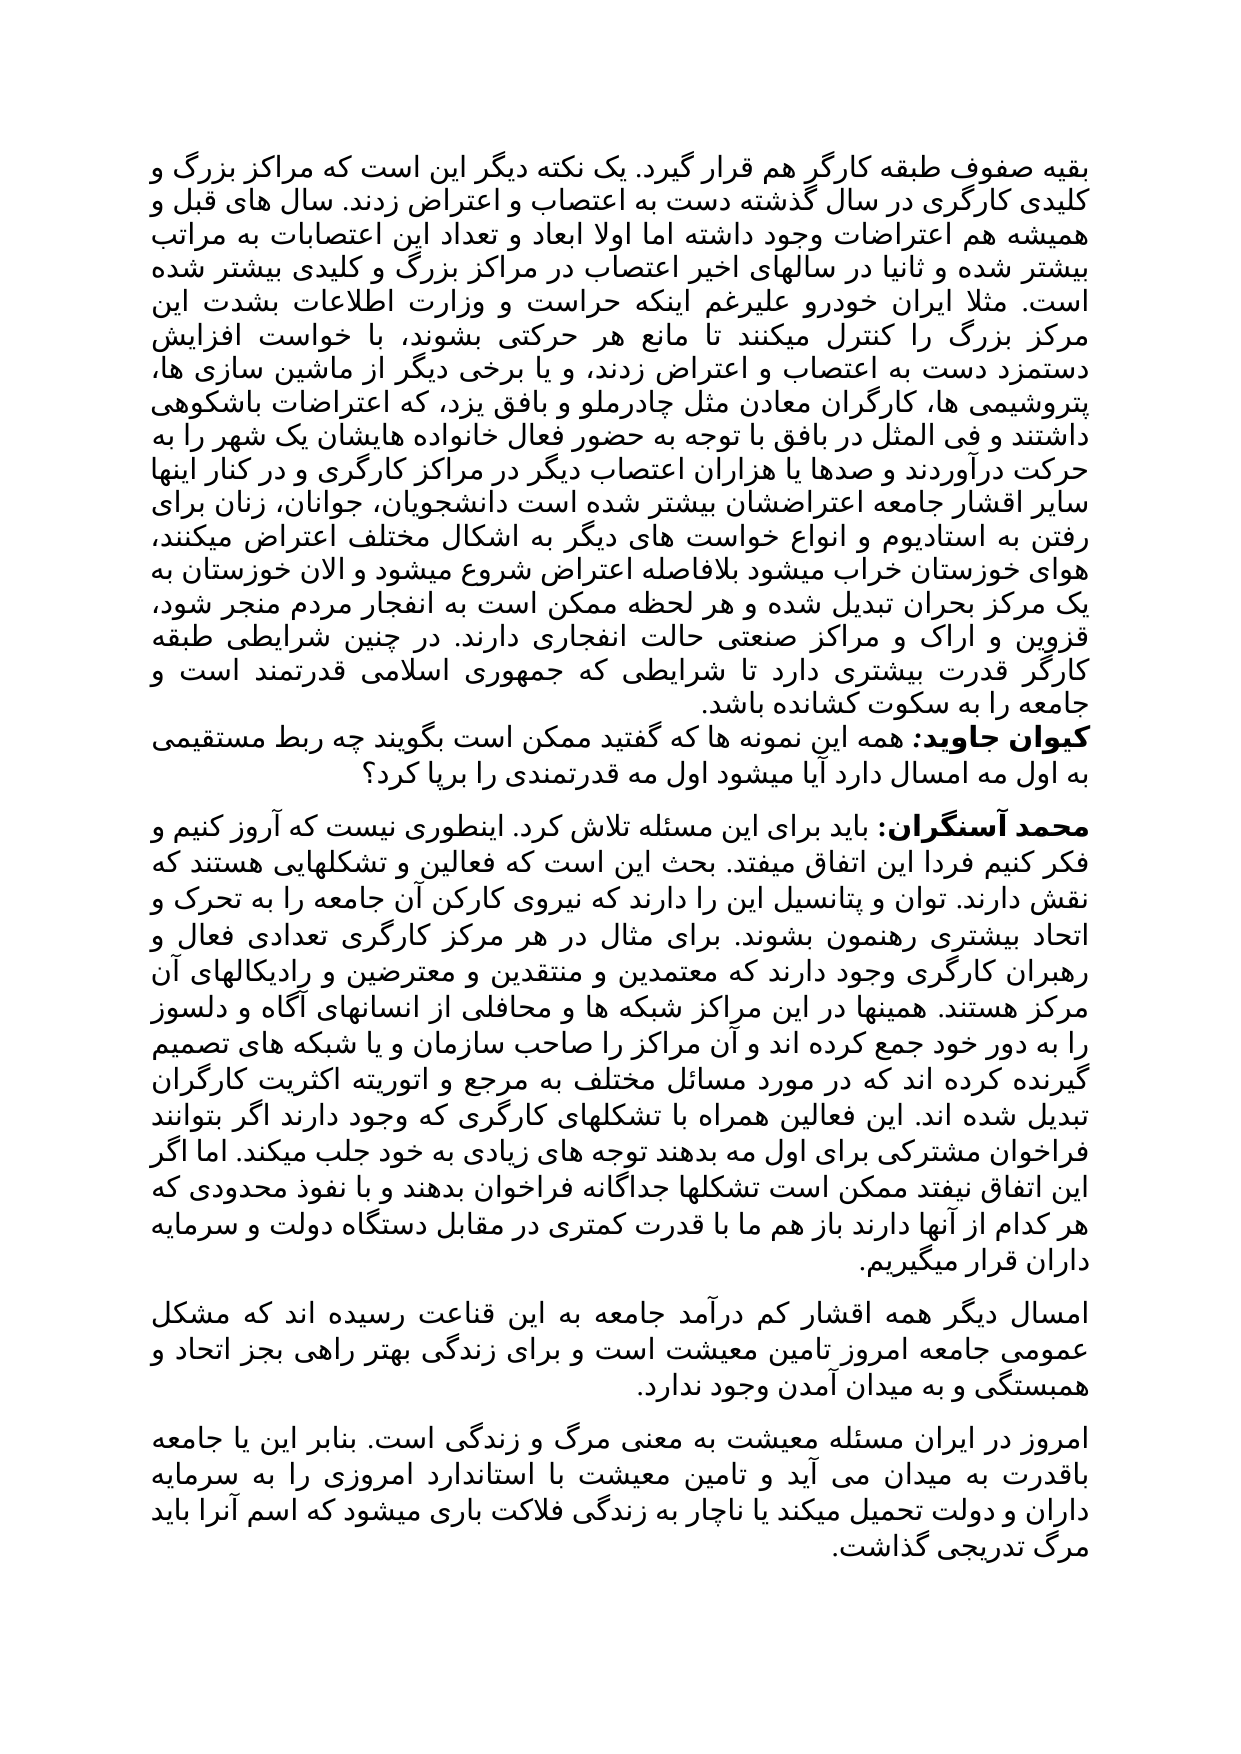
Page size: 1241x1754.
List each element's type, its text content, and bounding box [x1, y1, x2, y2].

text کیوان جاوید: همه این نمونه ها که گفتید ممکن است بگویند چه ربط مستقیمی به اول مه امسال دارد آیا میشود اول مه قدرتمندی را برپا کرد؟ [150, 720, 1090, 790]
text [150, 150, 1090, 720]
text محمد آسنگران: باید برای این مسئله تلاش کرد. اینطوری نیست که آروز کنیم و فکر کنیم فردا این اتفاق میفتد. بحث این است که فعالین و تشکلهایی هستند که نقش دارند. توان و پتانسیل این را دارند که نیروی کارکن آن جامعه را به تحرک و اتحاد بیشتری رهنمون بشوند. برای مثال در هر مرکز کارگری تعدادی فعال و رهبران کارگری وجود دارند که معتمدین و منتقدین و معترضین و رادیکالهای آن مرکز هستند. همینها در این مراکز شبکه ها و محافلی از انسانهای آگاه و دلسوز را به دور خود جمع کرده اند و آن مراکز را صاحب سازمان و یا شبکه های تصمیم گیرنده کرده اند که در مورد مسائل مختلف به مرجع و اتوریته اکثریت کارگران تبدیل شده اند. این فعالین همراه با تشکلهای کارگری که وجود دارند اگر بتوانند فراخوان مشترکی برای اول مه بدهند توجه های زیادی به خود جلب میکند. اما اگر این اتفاق نیفتد ممکن است تشکلها جداگانه فراخوان بدهند و با نفوذ محدودی که هر کدام از آنها دارند باز هم ما با قدرت کمتری در مقابل دستگاه دولت و سرمایه داران قرار میگیریم. [150, 809, 1090, 1276]
text امروز در ایران مسئله معیشت به معنی مرگ و زندگی است. بنابر این یا جامعه باقدرت به میدان می آید و تامین معیشت با استاندارد امروزی را به سرمایه داران و دولت تحمیل میکند یا ناچار به زندگی فلاکت باری میشود که اسم آنرا باید مرگ تدریجی گذاشت. [150, 1421, 1090, 1563]
text امسال دیگر همه اقشار کم درآمد جامعه به این قناعت رسیده اند که مشکل عمومی جامعه امروز تامین معیشت است و برای زندگی بهتر راهی بجز اتحاد و همبستگی و به میدان آمدن وجود ندارد. [150, 1296, 1090, 1402]
